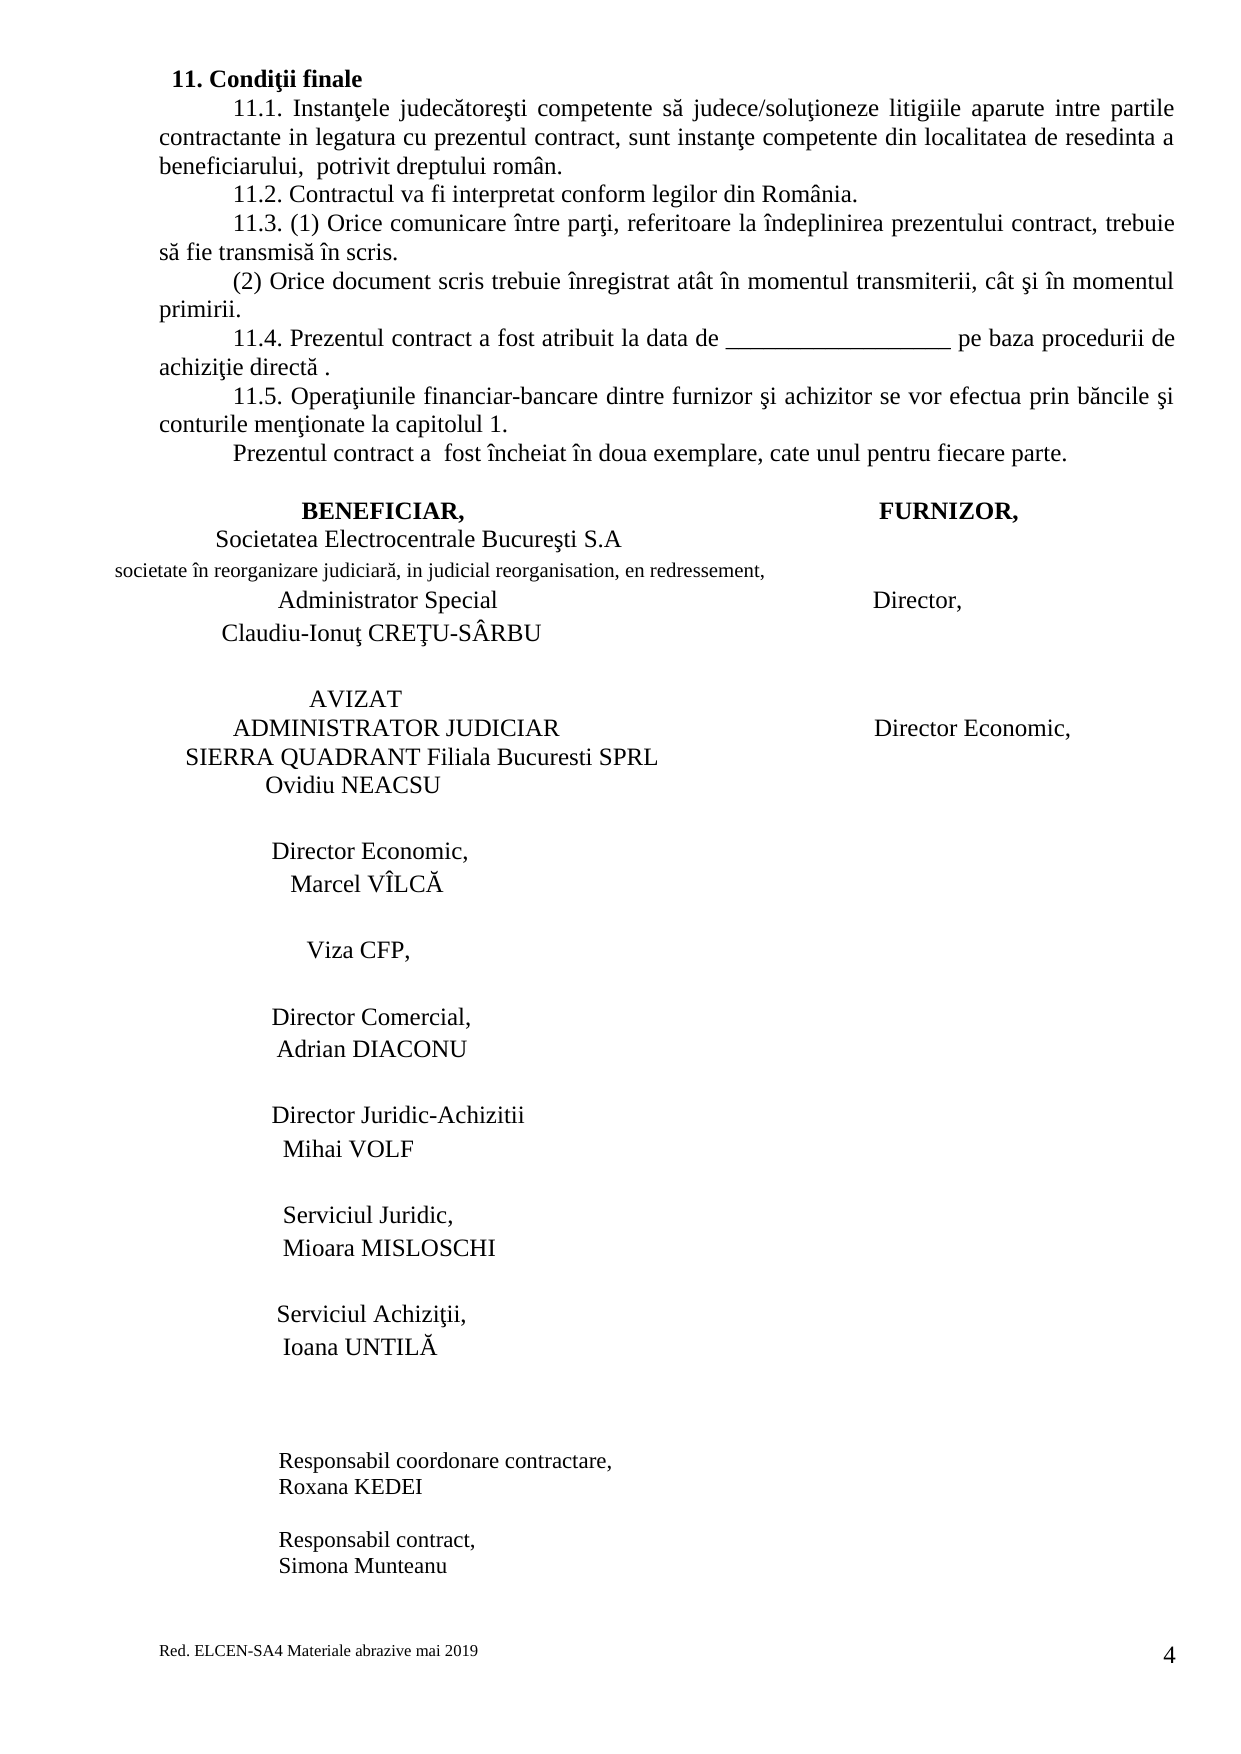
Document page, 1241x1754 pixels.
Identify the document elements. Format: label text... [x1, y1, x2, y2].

text Serviciul Achiziţii, [159, 1299, 1176, 1327]
text Claudiu-Ionuţ CREŢU-SÂRBU [159, 618, 1176, 647]
text Ovidiu NEACSU [159, 770, 1176, 799]
text Prezentul contract a fost încheiat în doua exemplare, cate unul pentru fiecare parte. [159, 438, 1176, 467]
text AVIZAT [309, 684, 1176, 713]
text Adrian DIACONU [159, 1034, 1176, 1063]
text Serviciul Juridic, [159, 1200, 1176, 1228]
text societate în reorganizare judiciară, in judicial reorganisation, en redressement, [114, 557, 1176, 582]
text ADMINISTRATOR JUDICIAR Director Economic, [231, 713, 1176, 742]
text Director Juridic-Achizitii [159, 1101, 1176, 1129]
text Responsabil contract, [159, 1526, 1176, 1552]
text BENEFICIAR, FURNIZOR, [231, 496, 1176, 524]
text 11.3. (1) Orice comunicare între parţi, referitoare la îndeplinirea prezentului contract, trebuie să fie transmisă în scris. [159, 208, 1176, 266]
text Mioara MISLOSCHI [159, 1233, 1176, 1261]
text Director Economic, [159, 836, 1176, 865]
text SIERRA QUADRANT Filiala Bucuresti SPRL [159, 742, 1176, 770]
text Mihai VOLF [159, 1134, 1176, 1162]
text Administrator Special Director, [159, 585, 1176, 614]
text 11. Condiţii finale [159, 64, 1176, 93]
text Viza CFP, [159, 936, 1176, 964]
text Simona Munteanu [231, 1552, 1176, 1578]
text Responsabil coordonare contractare, [159, 1447, 1176, 1473]
text Ioana UNTILĂ [159, 1332, 1176, 1361]
text Marcel VÎLCĂ [159, 869, 1176, 898]
text 11.5. Operaţiunile financiar-bancare dintre furnizor şi achizitor se vor efectua prin băncile şi conturile menţionate la capitolul 1. [159, 381, 1176, 438]
text 11.4. Prezentul contract a fost atribuit la data de __________________ pe baza procedurii de achiziţie directă . [159, 323, 1176, 381]
text Roxana KEDEI [159, 1473, 1176, 1499]
text 11.1. Instanţele judecătoreşti competente să judece/soluţioneze litigiile aparute intre partile contractante in legatura cu prezentul contract, sunt instanţe competente din localitatea de resedinta a beneficiarului, potrivit dreptului român. [159, 93, 1176, 179]
text Director Comercial, [159, 1002, 1176, 1030]
text Societatea Electrocentrale Bucureşti S.A [159, 524, 1176, 553]
text (2) Orice document scris trebuie înregistrat atât în momentul transmiterii, cât şi în momentul primirii. [159, 266, 1176, 323]
text 11.2. Contractul va fi interpretat conform legilor din România. [159, 179, 1176, 208]
